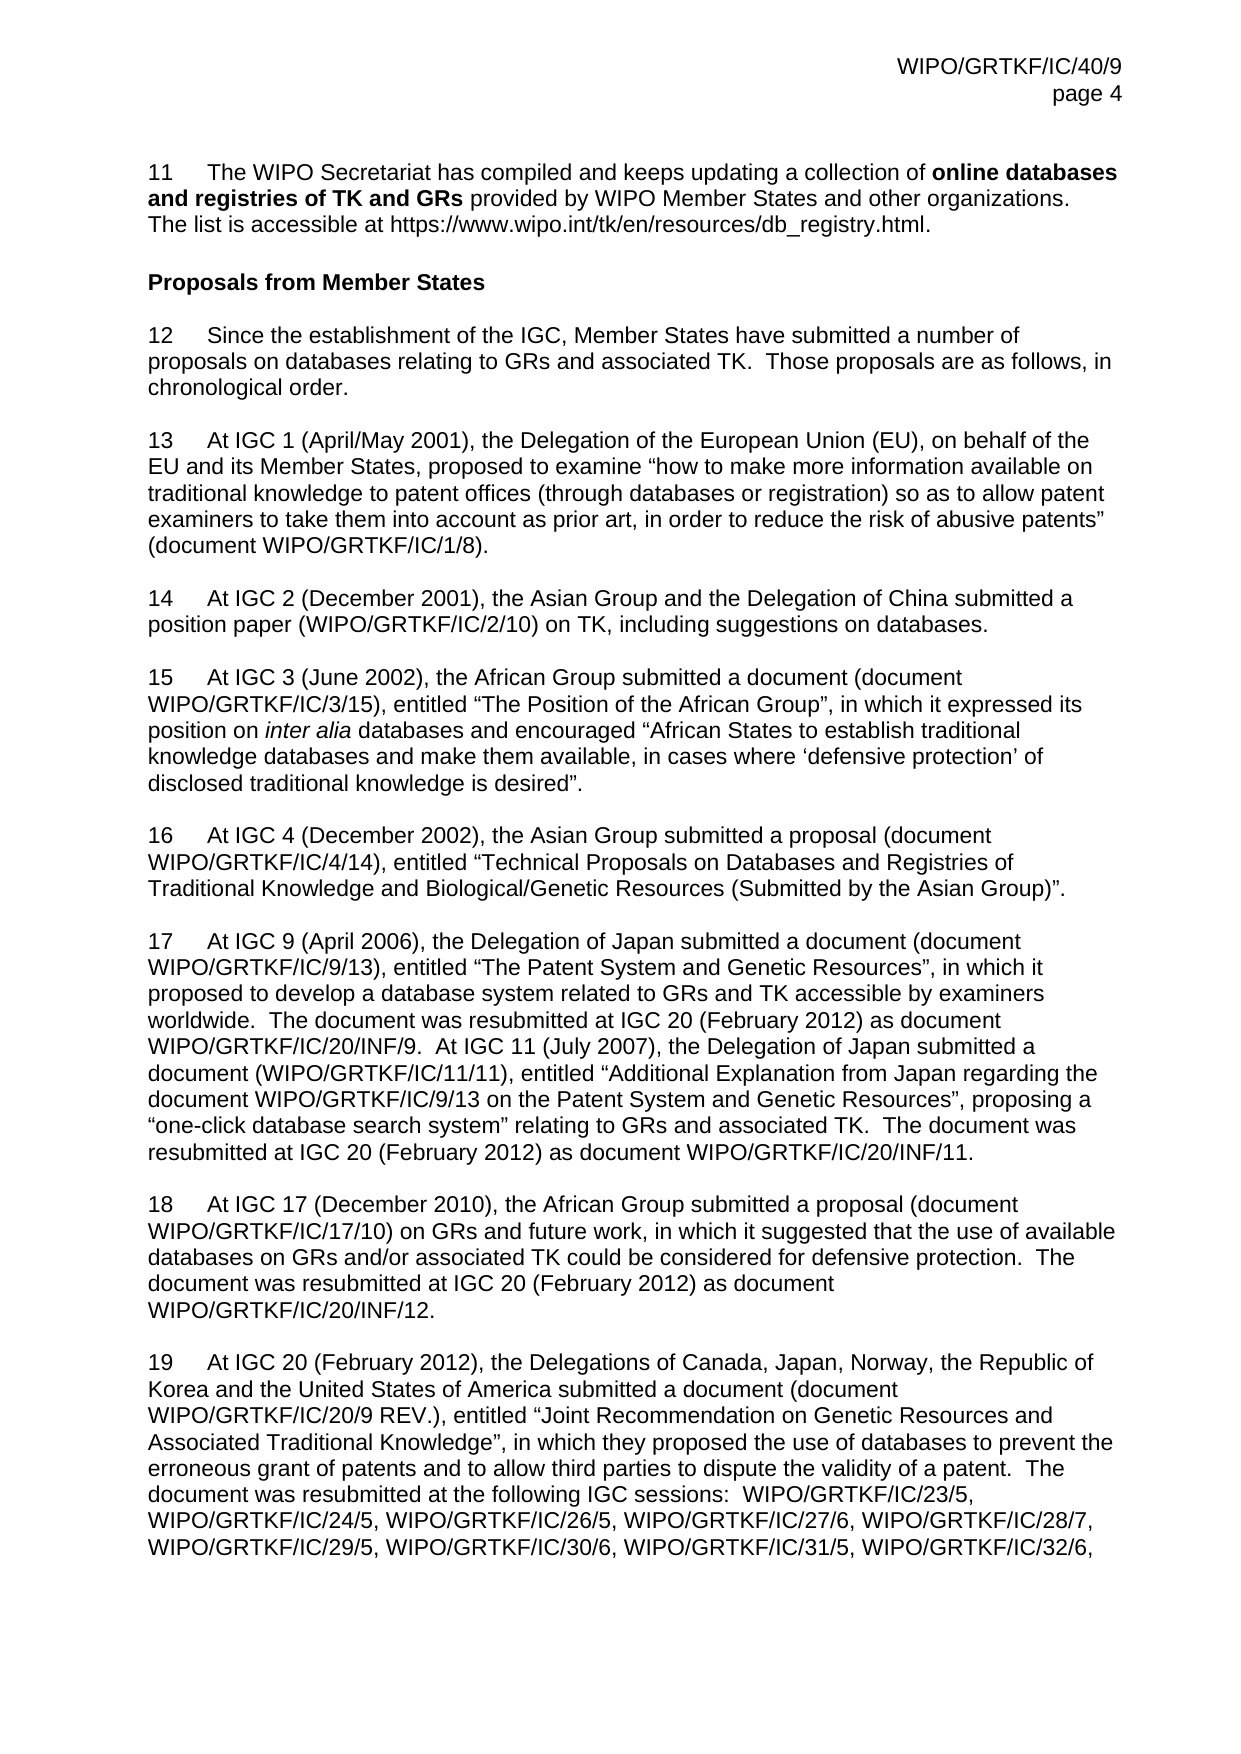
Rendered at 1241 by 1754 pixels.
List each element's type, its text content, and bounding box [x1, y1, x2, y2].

text Since the establishment of the IGC, Member States have submitted a number of proposals on databases relating to GRs and associated TK. Those proposals are as follows, in chronological order. [148, 322, 1122, 401]
text The WIPO Secretariat has compiled and keeps updating a collection of online databases and registries of TK and GRs provided by WIPO Member States and other organizations. The list is accessible at https://www.wipo.int/tk/en/resources/db_registry.html. [148, 158, 1122, 238]
text Proposals from Member States [148, 269, 1122, 295]
text At IGC 17 (December 2010), the African Group submitted a proposal (document WIPO/GRTKF/IC/17/10) on GRs and future work, in which it suggested that the use of available databases on GRs and/or associated TK could be considered for defensive protection. The document was resubmitted at IGC 20 (February 2012) as document WIPO/GRTKF/IC/20/INF/12. [148, 1191, 1122, 1323]
text At IGC 2 (December 2001), the Asian Group and the Delegation of China submitted a position paper (WIPO/GRTKF/IC/2/10) on TK, including suggestions on databases. [148, 585, 1122, 638]
text At IGC 3 (June 2002), the African Group submitted a document (document WIPO/GRTKF/IC/3/15), entitled “The Position of the African Group”, in which it expressed its position on inter alia databases and encouraged “African States to establish traditional knowledge databases and make them available, in cases where ‘defensive protection’ of disclosed traditional knowledge is desired”. [148, 664, 1122, 796]
text At IGC 4 (December 2002), the Asian Group submitted a proposal (document WIPO/GRTKF/IC/4/14), entitled “Technical Proposals on Databases and Registries of Traditional Knowledge and Biological/Genetic Resources (Submitted by the Asian Group)”. [148, 822, 1122, 901]
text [148, 1349, 1122, 1560]
text At IGC 9 (April 2006), the Delegation of Japan submitted a document (document WIPO/GRTKF/IC/9/13), entitled “The Patent System and Genetic Resources”, in which it proposed to develop a database system related to GRs and TK accessible by examiners worldwide. The document was resubmitted at IGC 20 (February 2012) as document WIPO/GRTKF/IC/20/INF/9. At IGC 11 (July 2007), the Delegation of Japan submitted a document (WIPO/GRTKF/IC/11/11), entitled “Additional Explanation from Japan regarding the document WIPO/GRTKF/IC/9/13 on the Patent System and Genetic Resources”, proposing a “one-click database search system” relating to GRs and associated TK. The document was resubmitted at IGC 20 (February 2012) as document WIPO/GRTKF/IC/20/INF/11. [148, 928, 1122, 1165]
text At IGC 1 (April/May 2001), the Delegation of the European Union (EU), on behalf of the EU and its Member States, proposed to examine “how to make more information available on traditional knowledge to patent offices (through databases or registration) so as to allow patent examiners to take them into account as prior art, in order to reduce the risk of abusive patents” (document WIPO/GRTKF/IC/1/8). [148, 427, 1122, 559]
